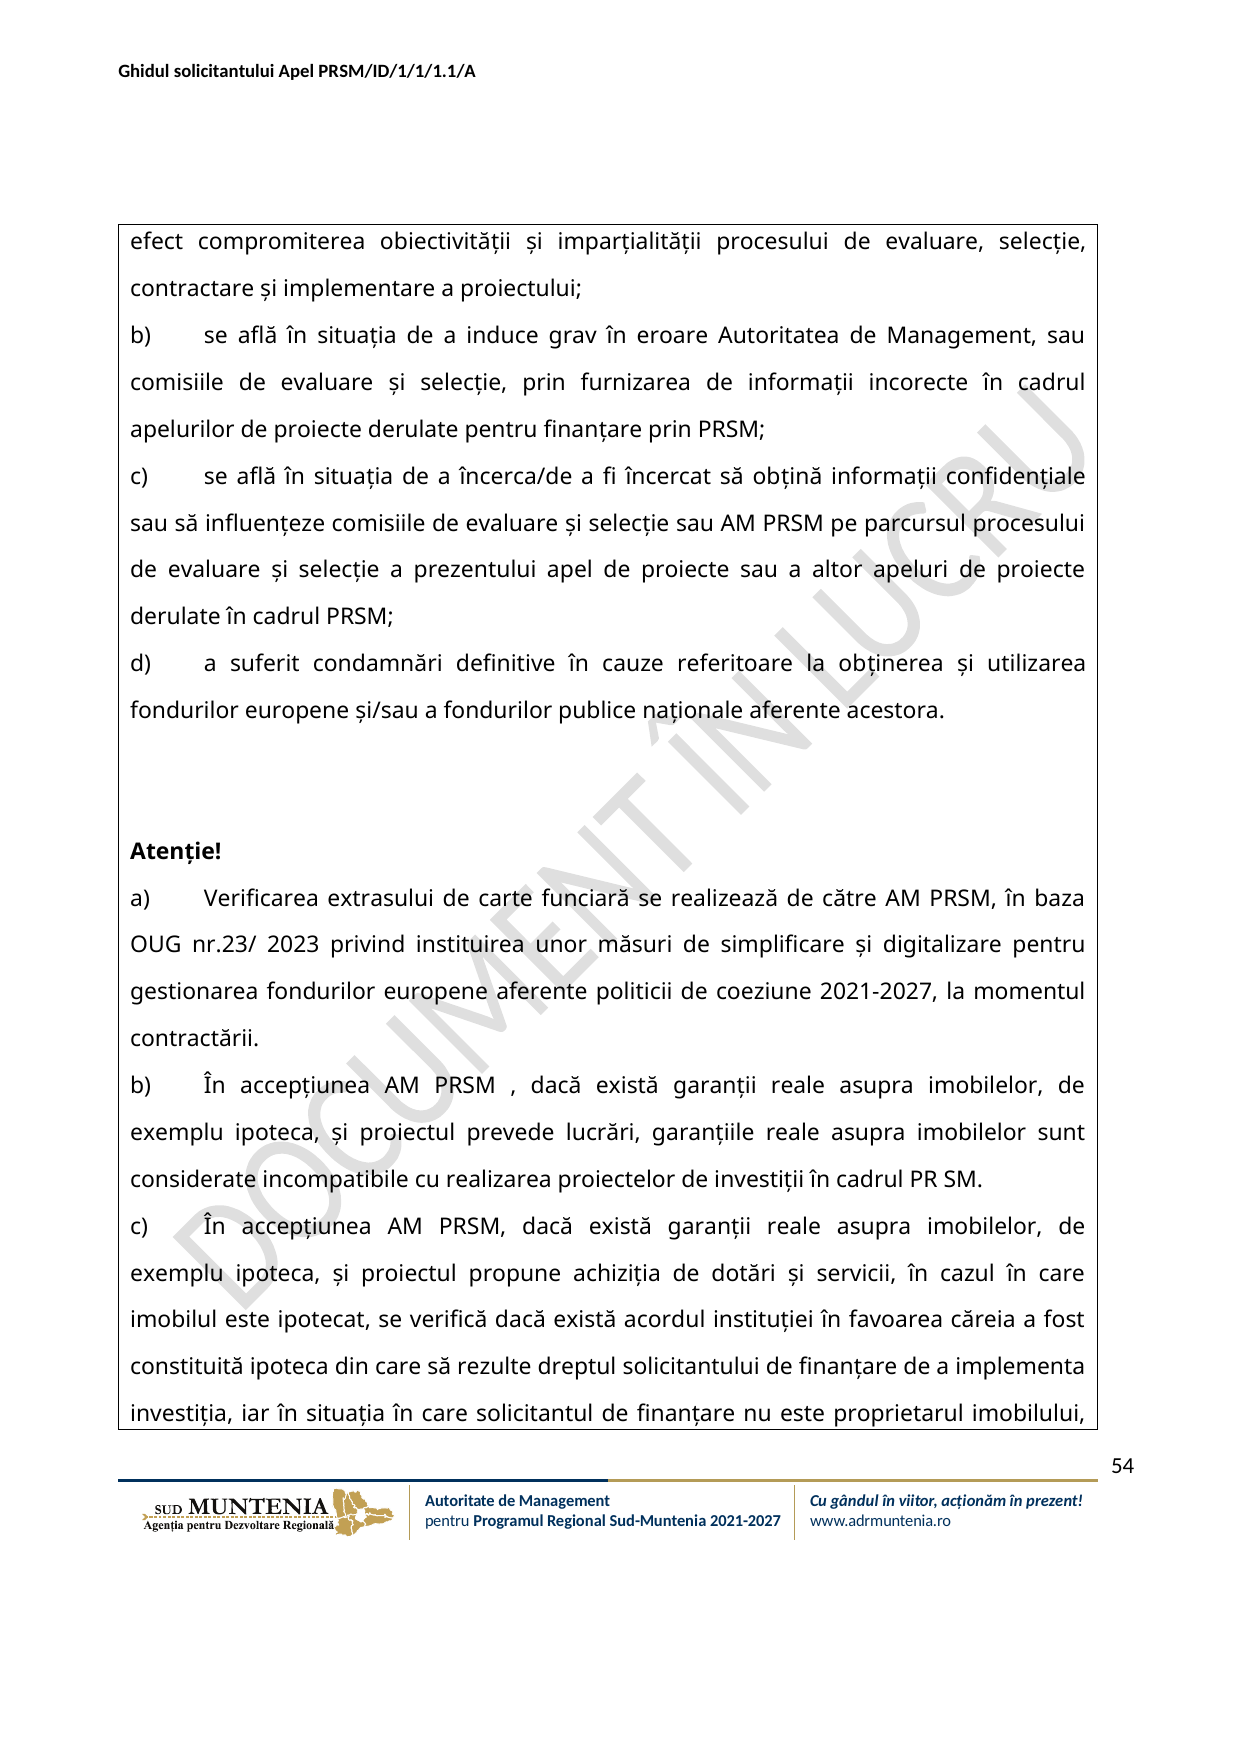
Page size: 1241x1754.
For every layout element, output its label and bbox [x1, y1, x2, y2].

table_header [119, 225, 1097, 1428]
